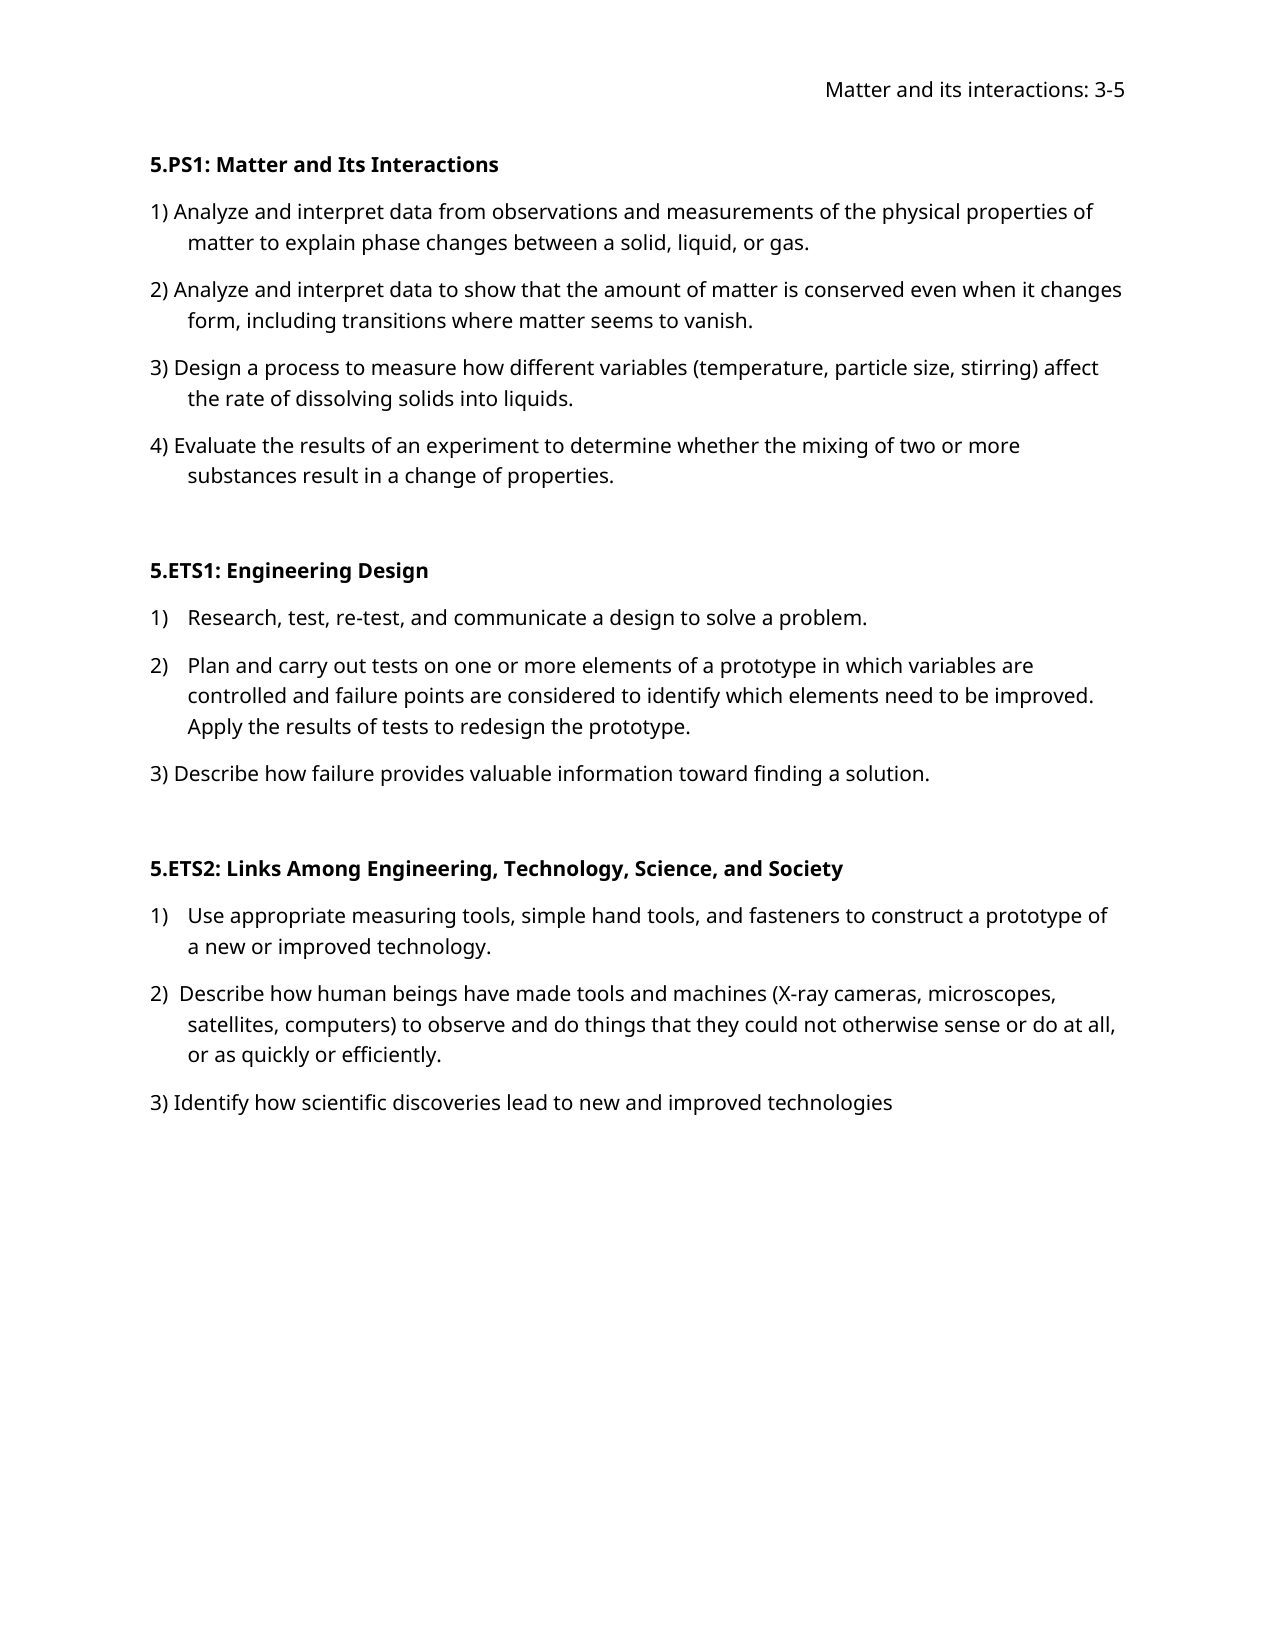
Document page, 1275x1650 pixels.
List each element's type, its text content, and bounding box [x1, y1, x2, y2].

text 2) Plan and carry out tests on one or more elements of a prototype in which variables are controlled and failure points are considered to identify which elements need to be improved. Apply the results of tests to redesign the prototype. [150, 651, 1125, 741]
text 1) Use appropriate measuring tools, simple hand tools, and fasteners to construct a prototype of a new or improved technology. [150, 901, 1125, 960]
text 1) Analyze and interpret data from observations and measurements of the physical properties of matter to explain phase changes between a solid, liquid, or gas. [150, 197, 1125, 256]
text 4) Evaluate the results of an experiment to determine whether the mixing of two or more substances result in a change of properties. [150, 431, 1125, 490]
text 5.ETS2: Links Among Engineering, Technology, Science, and Society [150, 854, 1125, 882]
text 5.ETS1: Engineering Design [150, 556, 1125, 585]
text 1) Research, test, re-test, and communicate a design to solve a problem. [150, 603, 1125, 632]
text 3) Design a process to measure how different variables (temperature, particle size, stirring) affect the rate of dissolving solids into liquids. [150, 353, 1125, 412]
text 5.PS1: Matter and Its Interactions [150, 150, 1125, 178]
text 2) Analyze and interpret data to show that the amount of matter is conserved even when it changes form, including transitions where matter seems to vanish. [150, 275, 1125, 334]
text 3) Describe how failure provides valuable information toward finding a solution. [150, 759, 1125, 788]
text 2) Describe how human beings have made tools and machines (X-ray cameras, microscopes, satellites, computers) to observe and do things that they could not otherwise sense or do at all, or as quickly or efficiently. [150, 979, 1125, 1069]
text 3) Identify how scientific discoveries lead to new and improved technologies [150, 1088, 1125, 1116]
